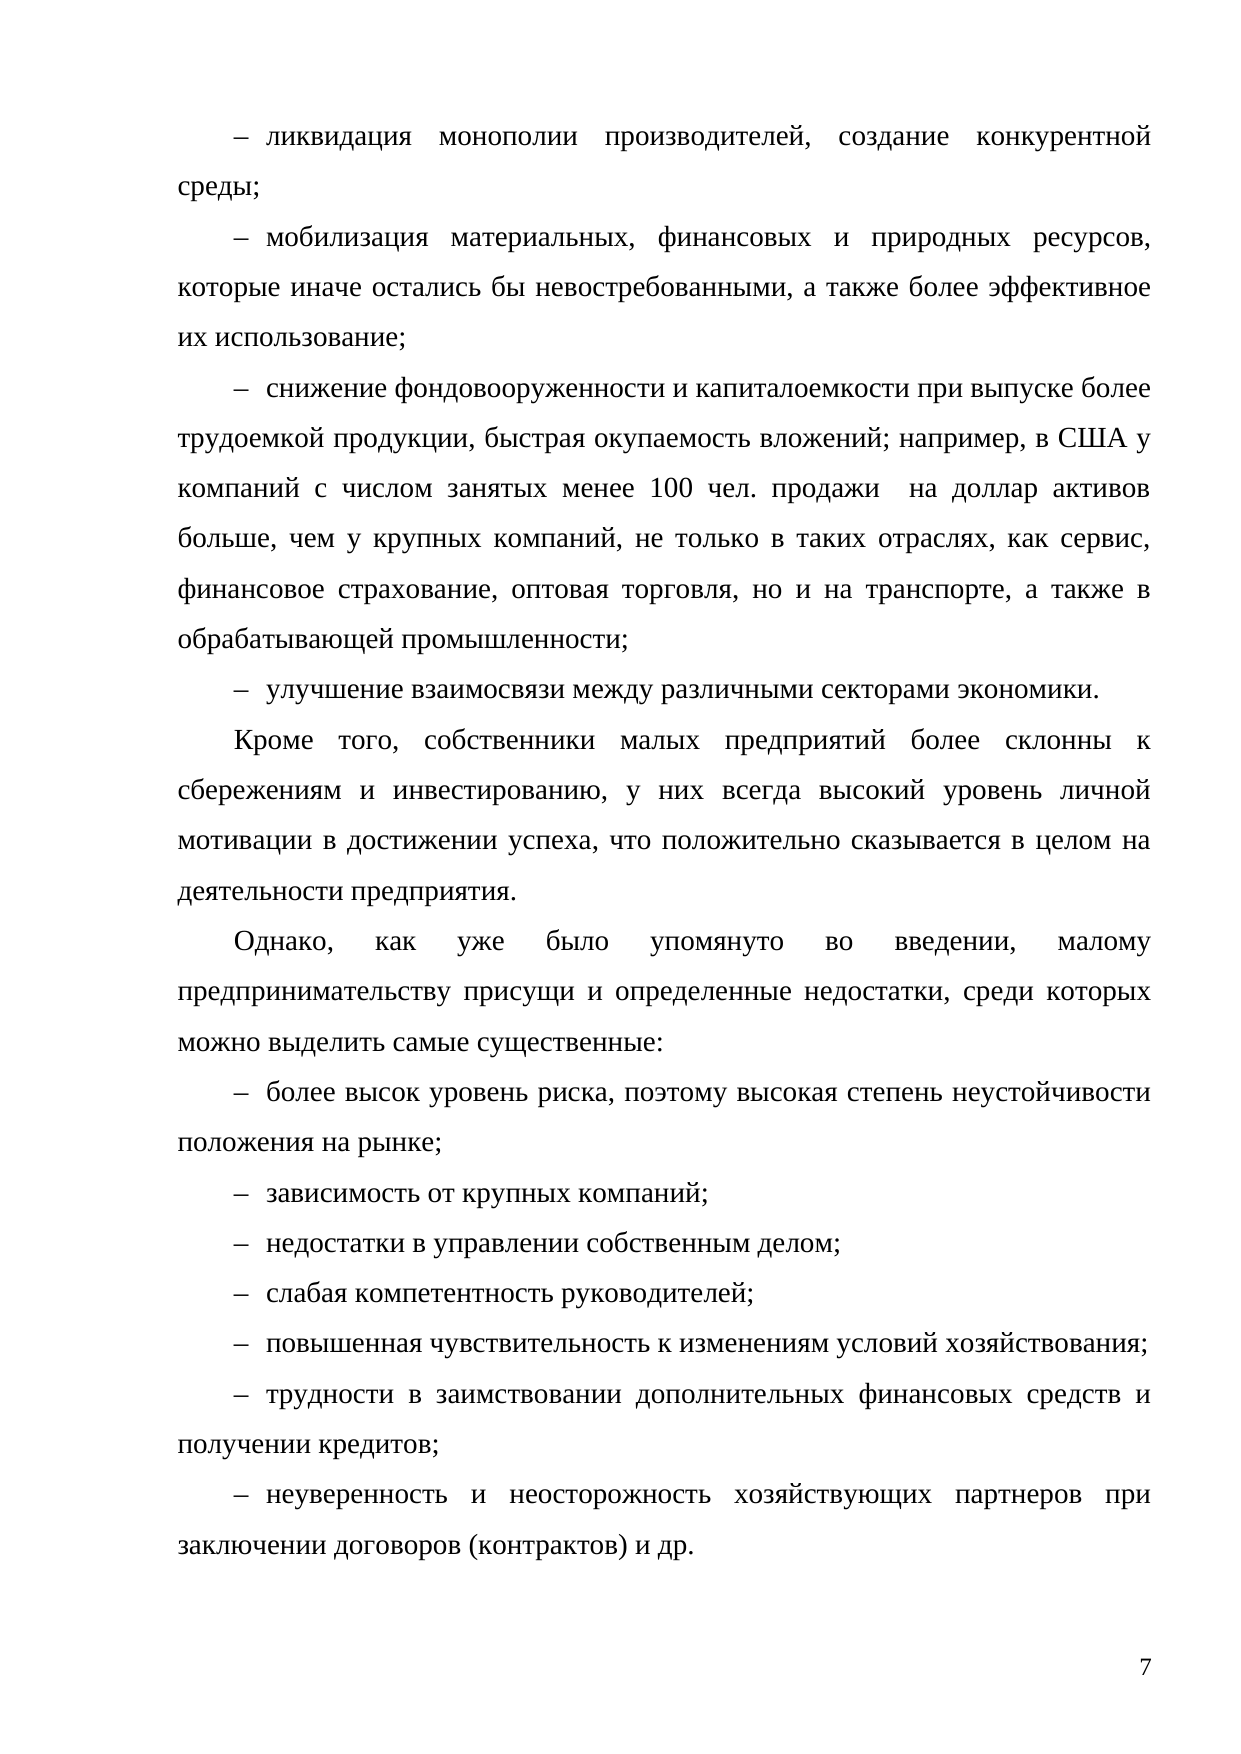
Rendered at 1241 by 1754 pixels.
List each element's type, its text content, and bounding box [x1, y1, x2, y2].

list повышенная чувствительность к изменениям условий хозяйствования; [177, 1326, 1152, 1359]
list неуверенность и неосторожность хозяйствующих партнеров при заключении договоров (контрактов) и др. [177, 1477, 1152, 1560]
text Однако, как уже было упомянуто во введении, малому предпринимательству присущи и определенные недостатки, среди которых можно выделить самые существенные: [177, 923, 1152, 1057]
list мобилизация материальных, финансовых и природных ресурсов, которые иначе остались бы невостребованными, а также более эффективное их использование; [177, 219, 1152, 353]
list зависимость от крупных компаний; [177, 1175, 1152, 1208]
list более высок уровень риска, поэтому высокая степень неустойчивости положения на рынке; [177, 1074, 1152, 1158]
text Кроме того, собственники малых предприятий более склонны к сбережениям и инвестированию, у них всегда высокий уровень личной мотивации в достижении успеха, что положительно сказывается в целом на деятельности предприятия. [177, 722, 1152, 906]
list трудности в заимствовании дополнительных финансовых средств и получении кредитов; [177, 1376, 1152, 1460]
list улучшение взаимосвязи между различными секторами экономики. [177, 672, 1152, 705]
list снижение фондовооруженности и капиталоемкости при выпуске более трудоемкой продукции, быстрая окупаемость вложений; например, в США у компаний с числом занятых менее 100 чел. продажи на доллар активов больше, чем у крупных компаний, не только в таких отраслях, как сервис, финансовое страхование, оптовая торговля, но и на транспорте, а также в обрабатывающей промышленности; [177, 370, 1152, 655]
list недостатки в управлении собственным делом; [177, 1225, 1152, 1258]
list ликвидация монополии производителей, создание конкурентной среды; [177, 118, 1152, 202]
list слабая компетентность руководителей; [177, 1275, 1152, 1309]
